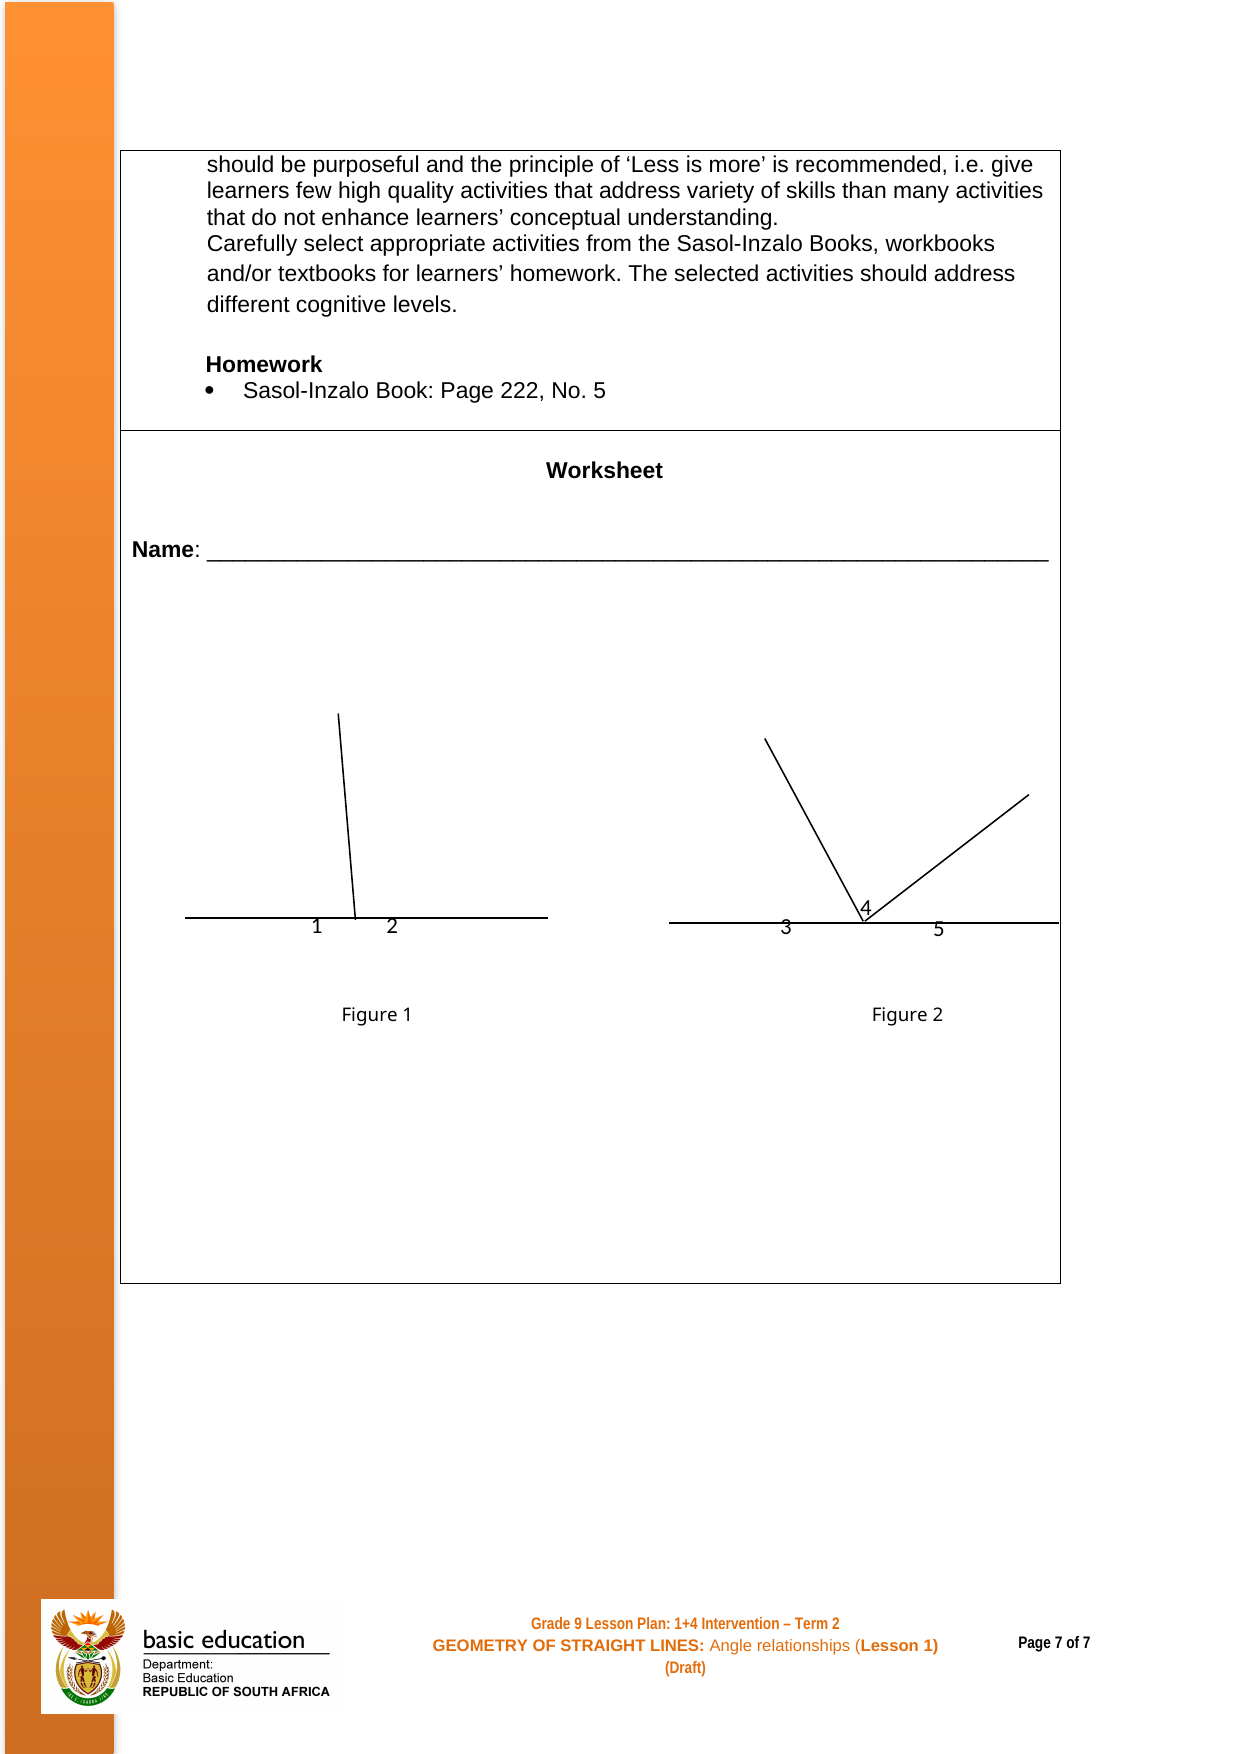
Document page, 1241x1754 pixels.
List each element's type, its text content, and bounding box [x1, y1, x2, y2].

picture [41, 1599, 339, 1714]
table_cell Worksheet Name: __________________________________________________________________ Figure 1 Figure 2 [121, 431, 1060, 1282]
